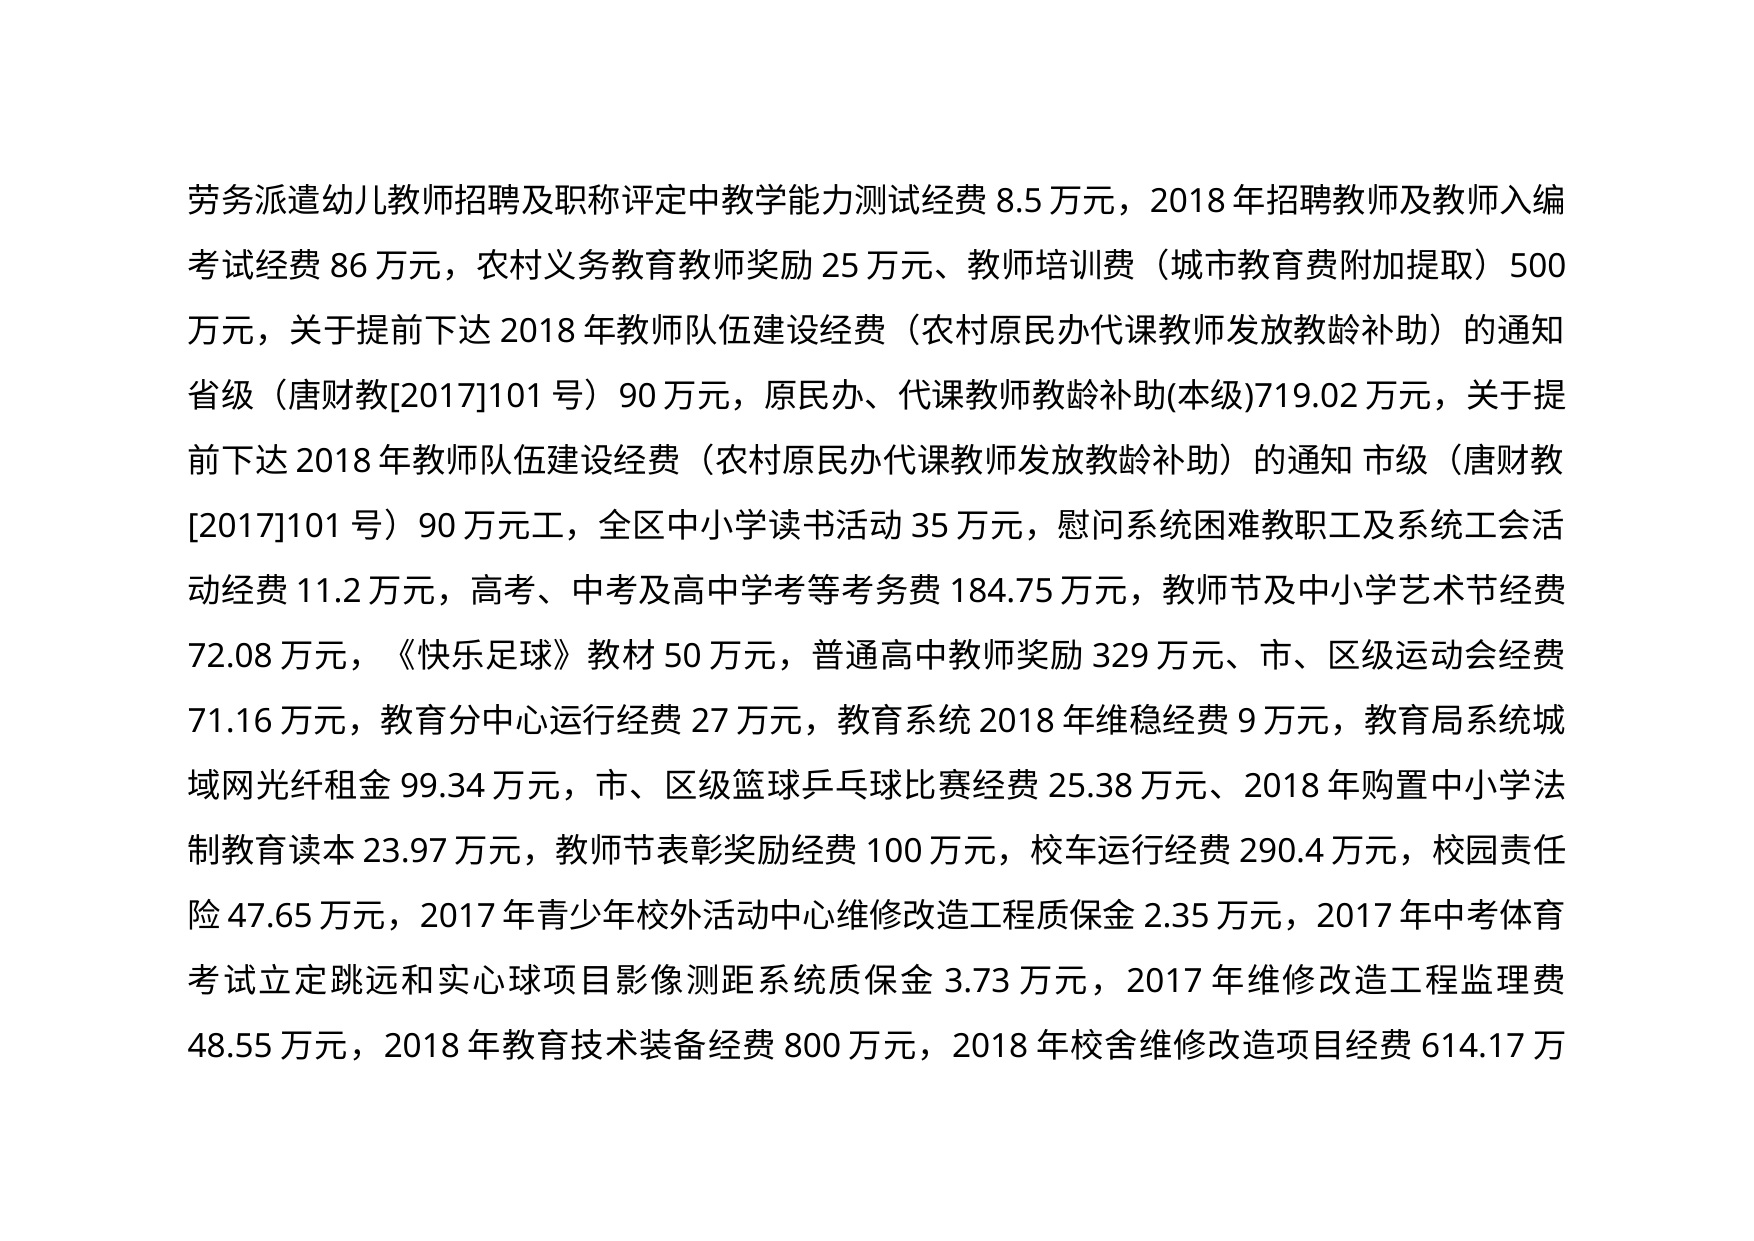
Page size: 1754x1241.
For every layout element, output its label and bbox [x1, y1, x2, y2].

text [187, 165, 1566, 1075]
